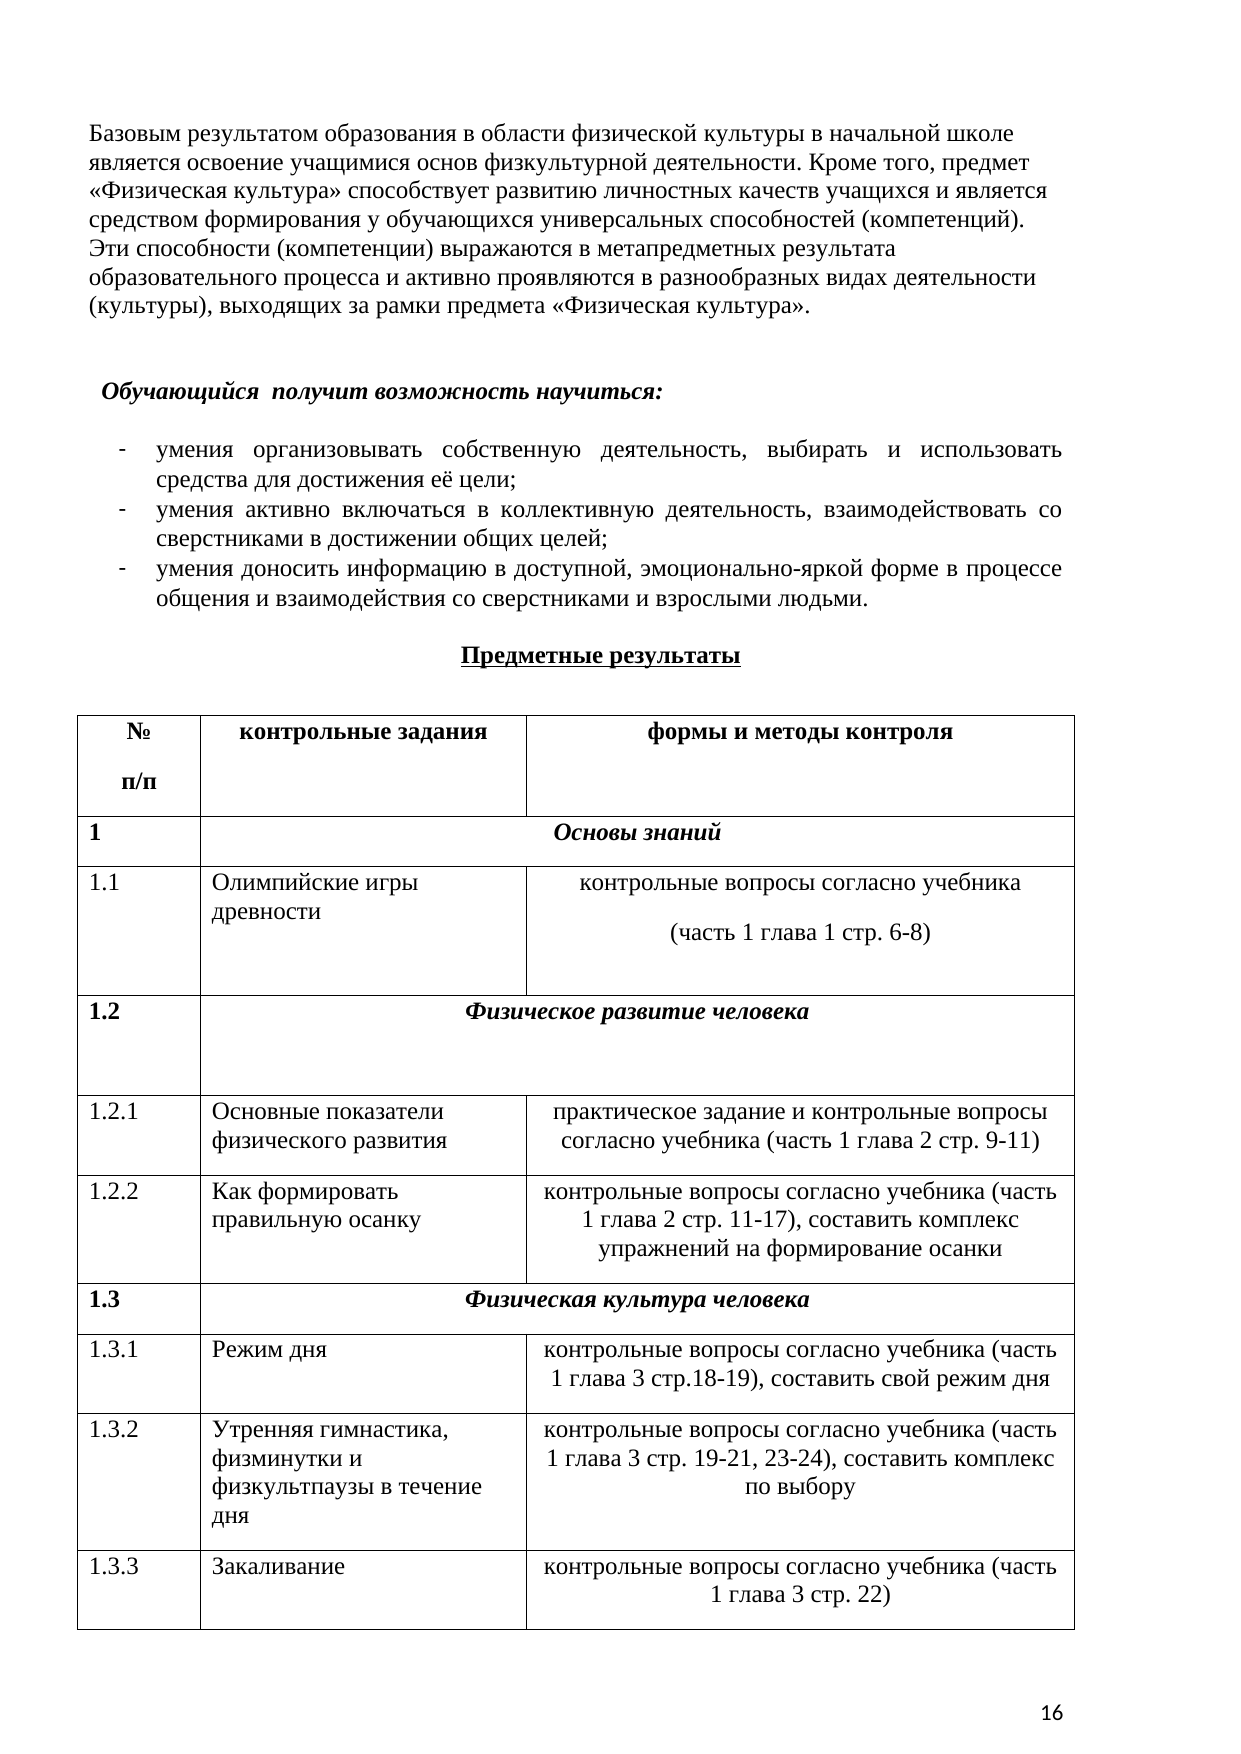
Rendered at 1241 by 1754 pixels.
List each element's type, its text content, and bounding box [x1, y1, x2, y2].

table_cell 1.2.2 [78, 1176, 200, 1283]
table_cell Физическая культура человека [201, 1284, 1074, 1333]
table_cell контрольные вопросы согласно учебника (часть 1 глава 3 стр.18-19), составить свой режим дня [527, 1335, 1074, 1413]
text Обучающийся получит возможность научиться: [89, 376, 1063, 405]
table_cell Физическое развитие человека [201, 996, 1074, 1095]
text Базовым результатом образования в области физической культуры в начальной школе является освоение учащимися основ физкультурной деятельности. Кроме того, предмет «Физическая культура» способствует развитию личностных качеств учащихся и является средством формирования у обучающихся универсальных способностей (компетенций). Эти способности (компетенции) выражаются в метапредметных результата образовательного процесса и активно проявляются в разнообразных видах деятельности (культуры), выходящих за рамки предмета «Физическая культура». [89, 118, 1063, 319]
table_header контрольные задания [201, 716, 526, 816]
table_cell контрольные вопросы согласно учебника (часть 1 глава 3 стр. 22) [527, 1551, 1074, 1629]
table_cell Как формировать правильную осанку [201, 1176, 526, 1283]
table_cell 1 [78, 817, 200, 866]
table_cell Олимпийские игры древности [201, 867, 526, 995]
table_cell контрольные вопросы согласно учебника (часть 1 глава 3 стр. 19-21, 23-24), составить комплекс по выбору [527, 1414, 1074, 1550]
text Предметные результаты [89, 641, 1061, 669]
table_cell практическое задание и контрольные вопросы согласно учебника (часть 1 глава 2 стр. 9-11) [527, 1096, 1074, 1175]
table_cell 1.3.1 [78, 1335, 200, 1413]
table_cell 1.2 [78, 996, 200, 1095]
table_cell контрольные вопросы согласно учебника (часть 1 глава 2 стр. 11-17), составить комплекс упражнений на формирование осанки [527, 1176, 1074, 1283]
list умения активно включаться в коллективную деятельность, взаимодействовать со сверстниками в достижении общих целей; [118, 493, 1063, 552]
list умения доносить информацию в доступной, эмоционально-яркой форме в процессе общения и взаимодействия со сверстниками и взрослыми людьми. [118, 552, 1063, 611]
table_cell контрольные вопросы согласно учебника (часть 1 глава 1 стр. 6-8) [527, 867, 1074, 995]
table_cell 1.2.1 [78, 1096, 200, 1175]
table_header № п/п [78, 716, 200, 816]
table_cell Утренняя гимнастика, физминутки и физкультпаузы в течение дня [201, 1414, 526, 1550]
table_cell Основы знаний [201, 817, 1074, 866]
table_cell 1.1 [78, 867, 200, 995]
table_cell Режим дня [201, 1335, 526, 1413]
list умения организовывать собственную деятельность, выбирать и использовать средства для достижения её цели; [118, 434, 1063, 493]
table_cell 1.3 [78, 1284, 200, 1333]
table_cell Основные показатели физического развития [201, 1096, 526, 1175]
table_header формы и методы контроля [527, 716, 1074, 816]
table_cell 1.3.2 [78, 1414, 200, 1550]
table_cell 1.3.3 [78, 1551, 200, 1629]
table_cell Закаливание [201, 1551, 526, 1629]
